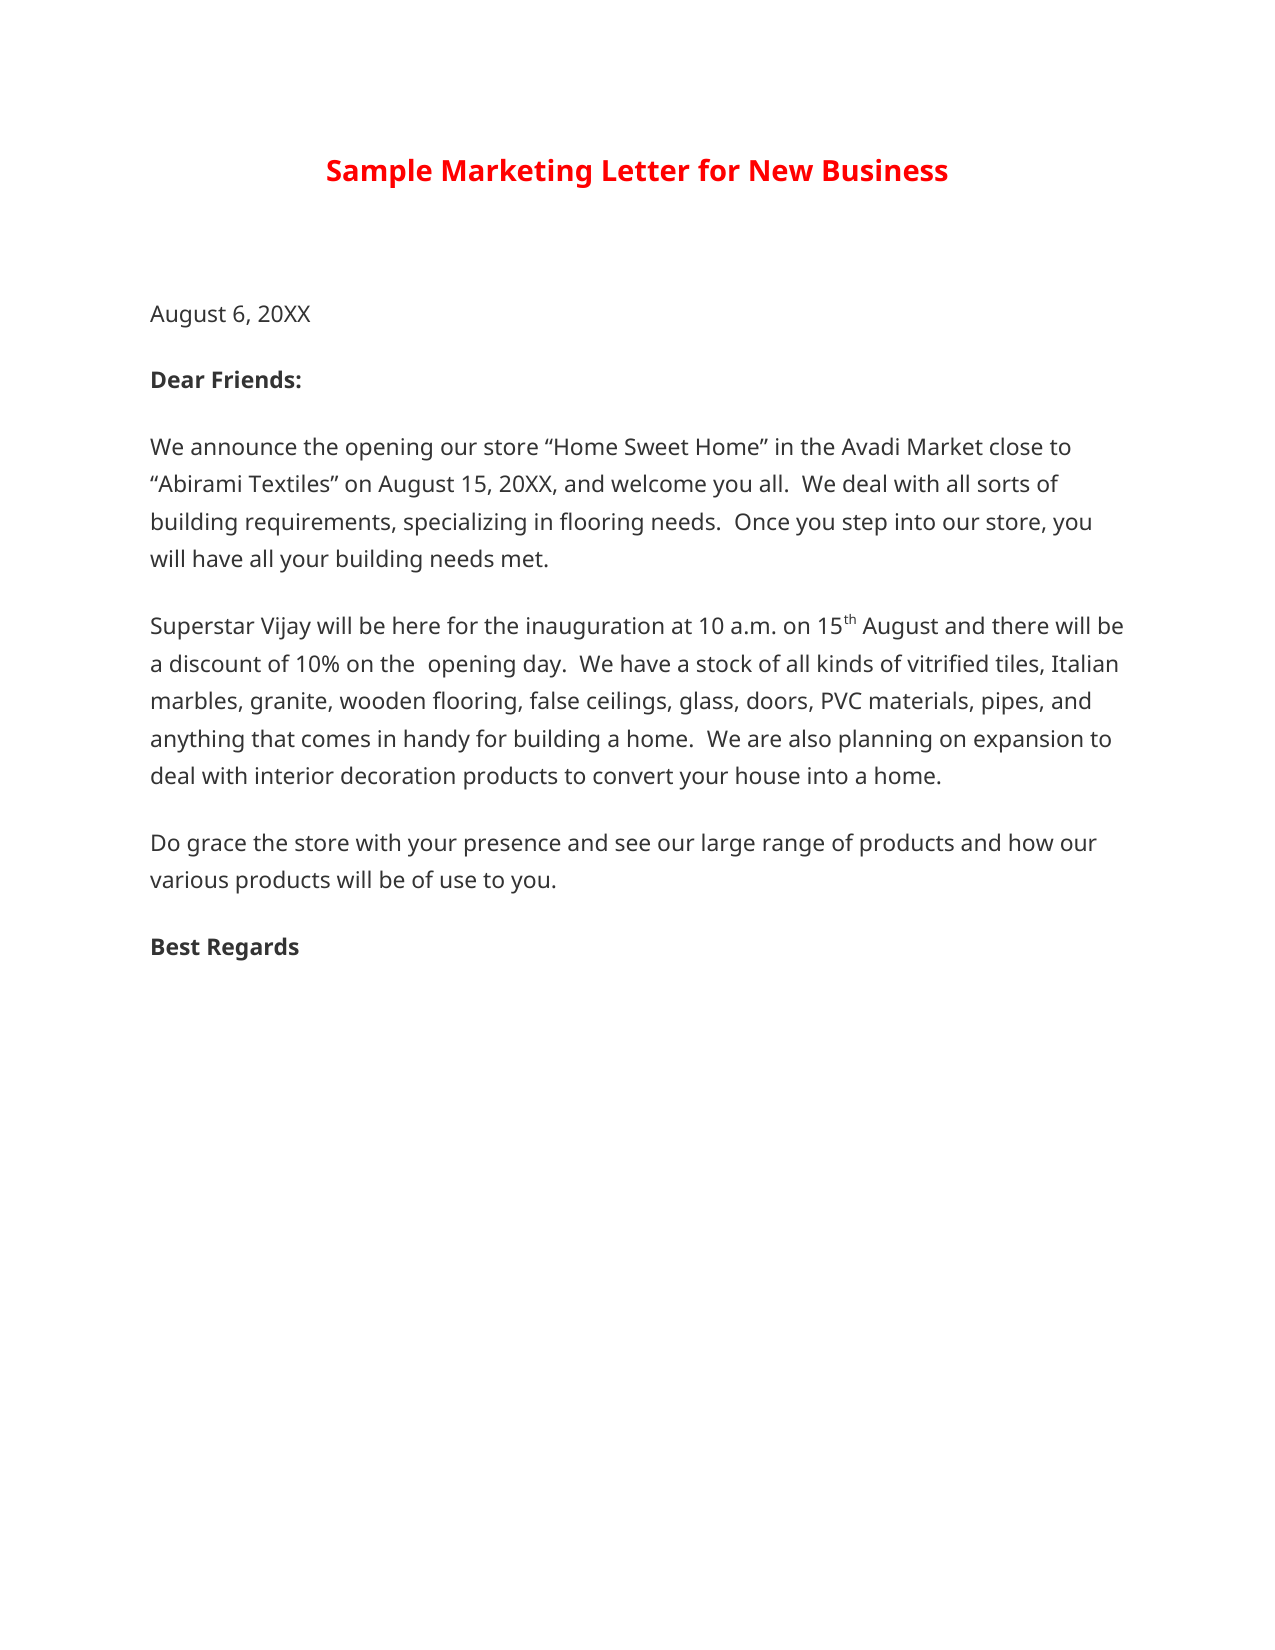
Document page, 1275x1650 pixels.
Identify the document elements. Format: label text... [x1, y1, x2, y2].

text Dear Friends: [150, 358, 1125, 395]
text August 6, 20XX [150, 291, 1125, 329]
text Sample Marketing Letter for New Business [150, 150, 1125, 190]
text Superstar Vijay will be here for the inauguration at 10 a.m. on 15th August and there will be a discount of 10% on the opening day. We have a stock of all kinds of vitrified tiles, Italian marbles, granite, wooden flooring, false ceilings, glass, doors, PVC materials, pipes, and anything that comes in handy for building a home. We are also planning on expansion to deal with interior decoration products to convert your house into a home. [150, 604, 1125, 791]
text Best Regards [150, 924, 1125, 962]
text Do grace the store with your presence and see our large range of products and how our various products will be of use to you. [150, 820, 1125, 895]
text We announce the opening our store “Home Sweet Home” in the Avadi Market close to “Abirami Textiles” on August 15, 20XX, and welcome you all. We deal with all sorts of building requirements, specializing in flooring needs. Once you step into our store, you will have all your building needs met. [150, 424, 1125, 574]
